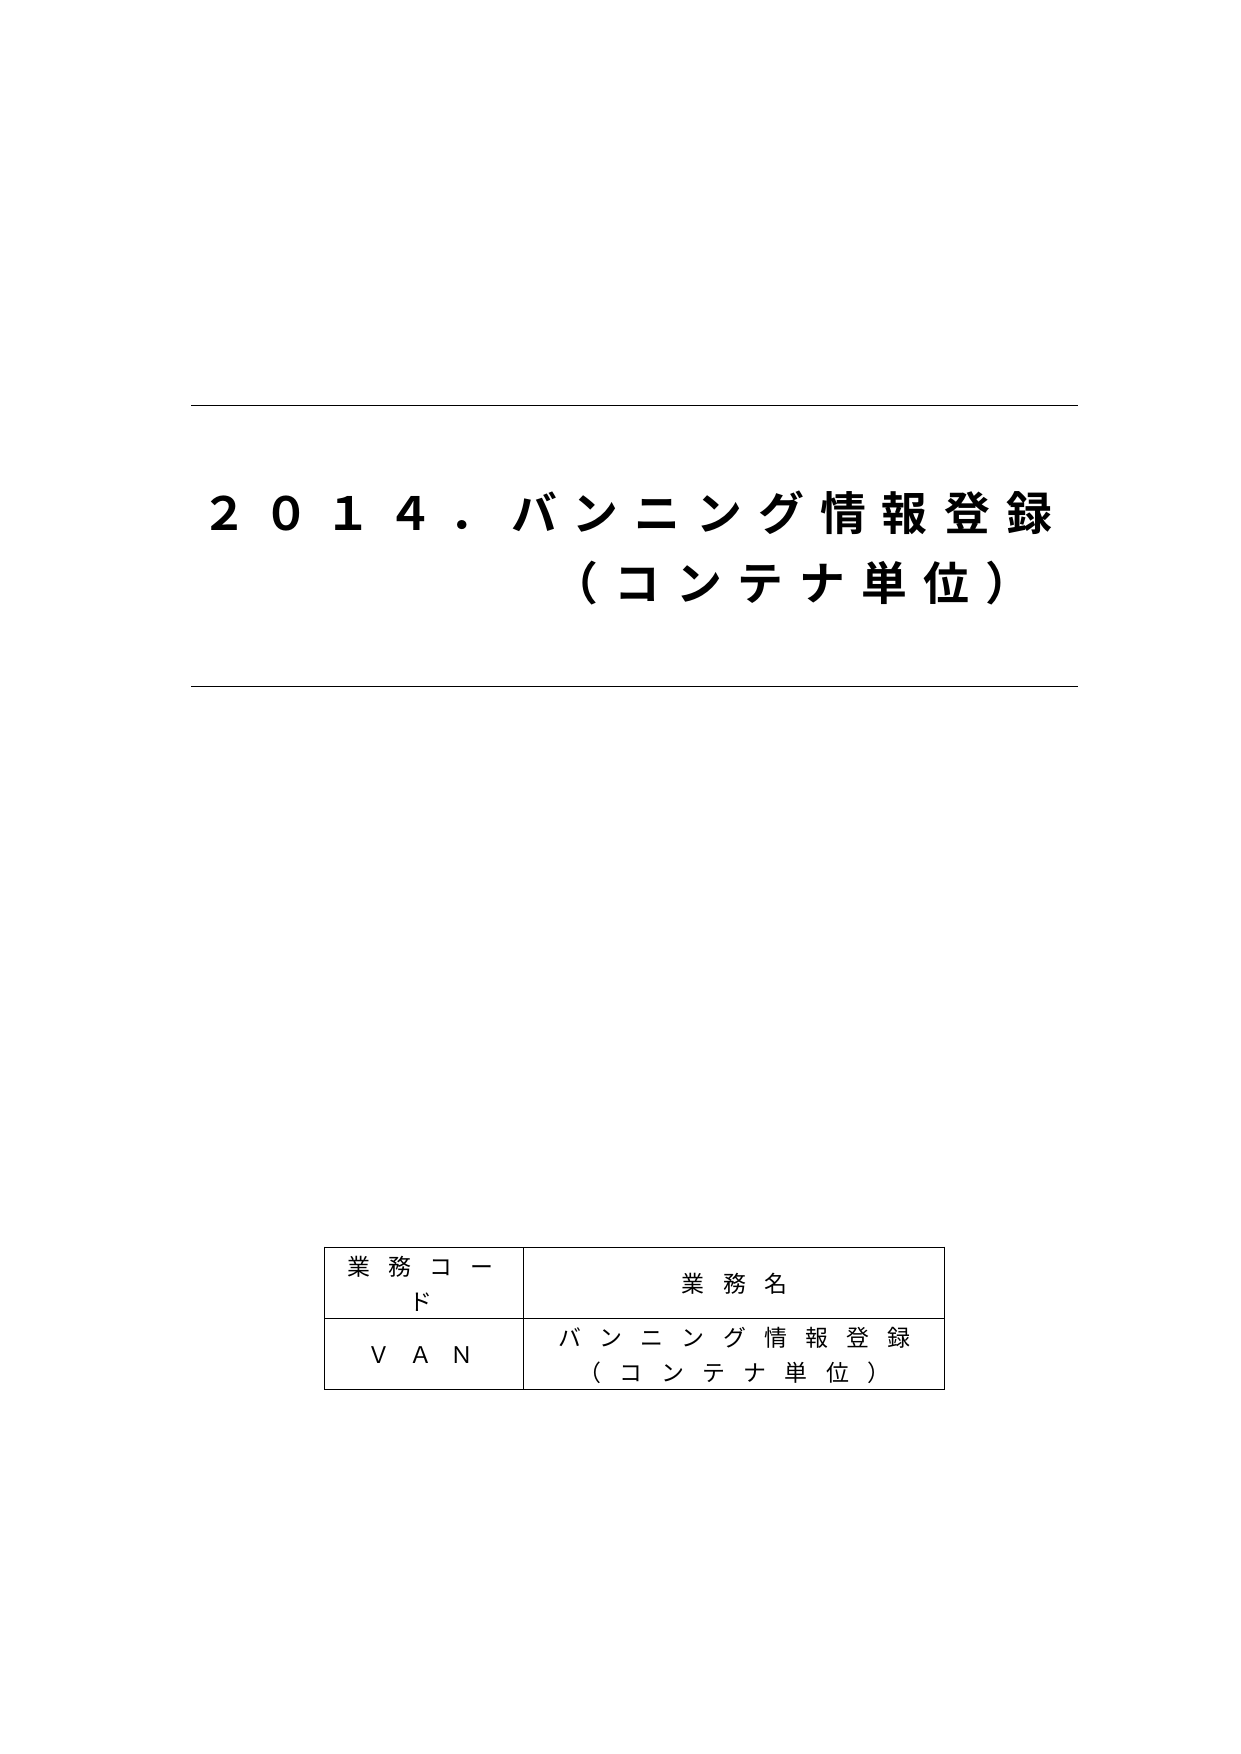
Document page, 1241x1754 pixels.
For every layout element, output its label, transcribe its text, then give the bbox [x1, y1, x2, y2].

table_cell ＶＡＮ [325, 1319, 523, 1389]
table_header ２０１４．バンニング情報登録 （コンテナ単位） [191, 406, 1078, 686]
table_header 業務名 [524, 1248, 944, 1318]
table_header 業務コード [325, 1248, 523, 1318]
table_cell バンニング情報登録（コンテナ単位） [524, 1319, 944, 1389]
